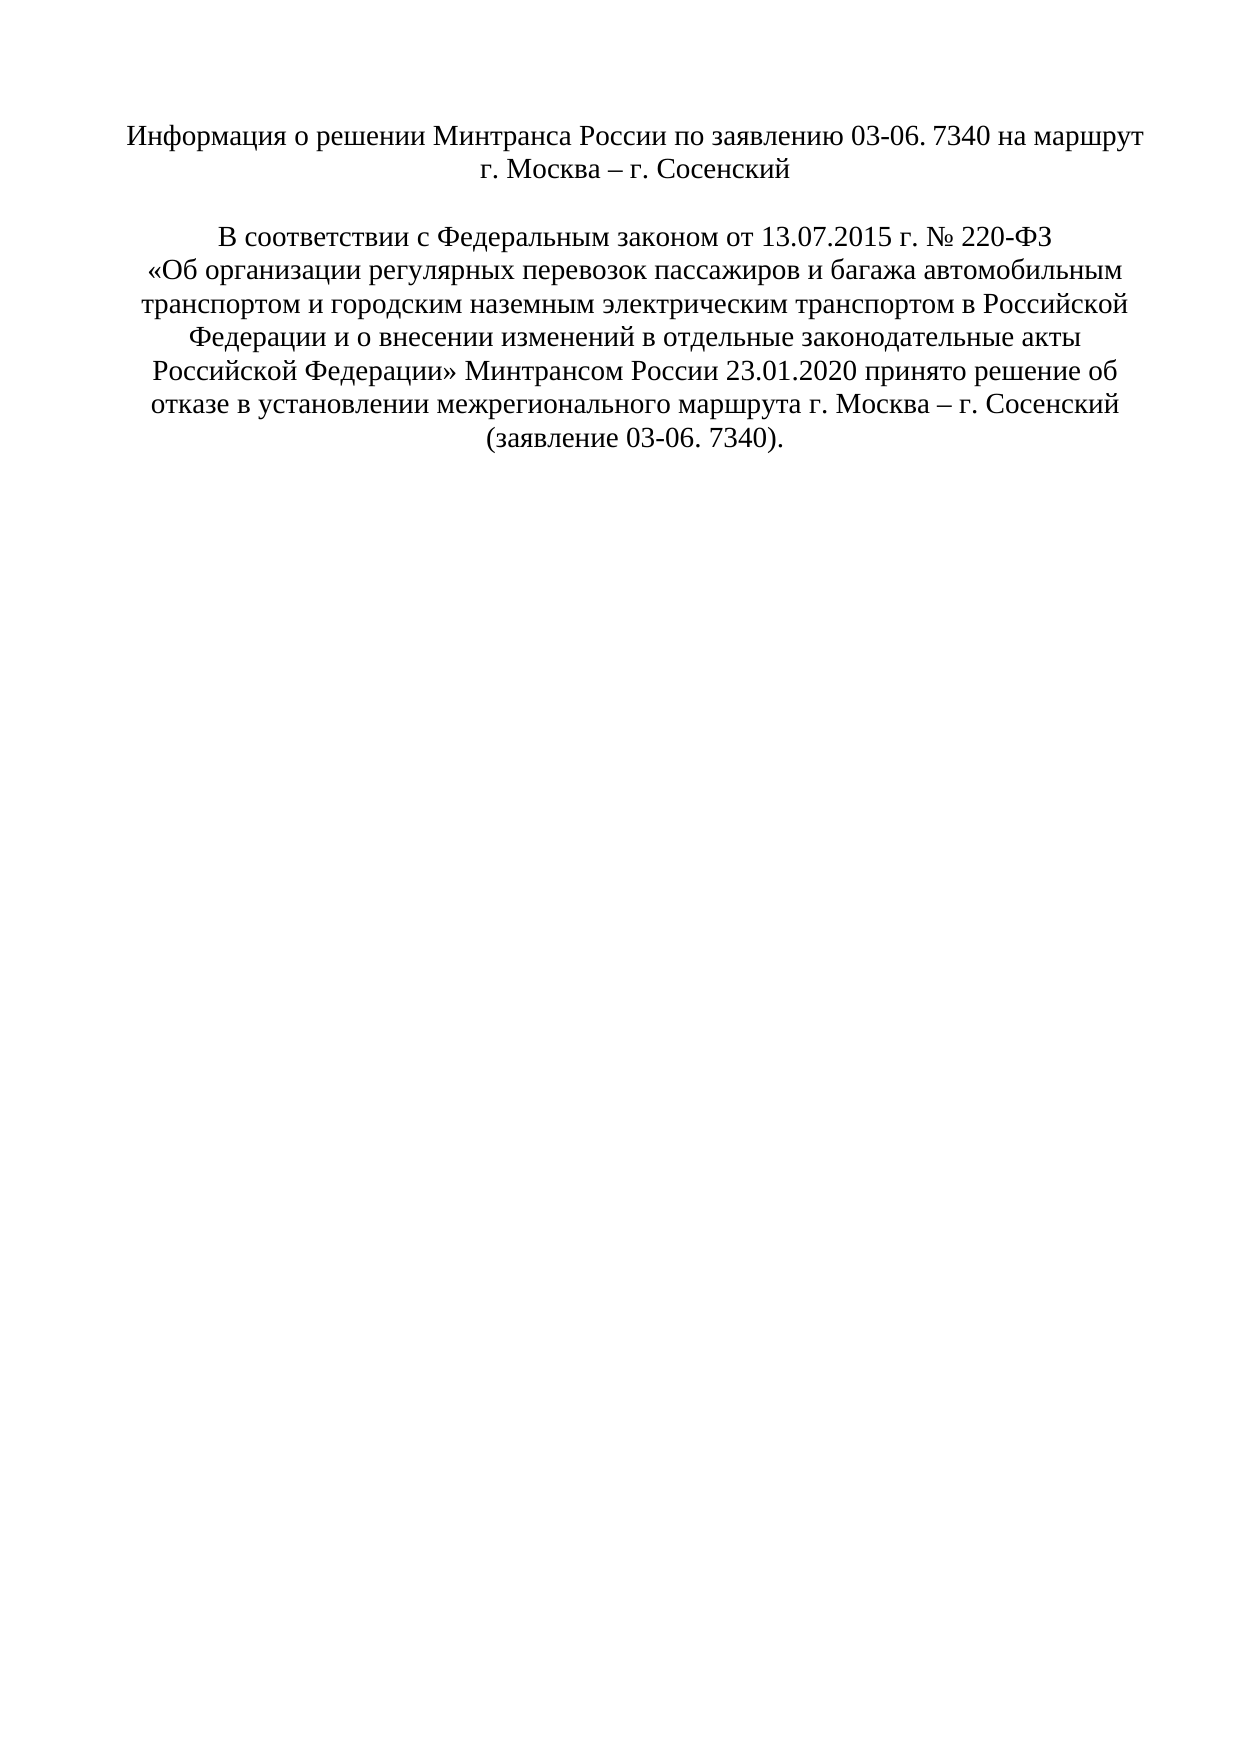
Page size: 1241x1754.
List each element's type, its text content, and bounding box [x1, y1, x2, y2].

text Информация о решении Минтранса России по заявлению 03-06. 7340 на маршрут г. Москва – г. Сосенский [118, 118, 1152, 185]
text В соответствии с Федеральным законом от 13.07.2015 г. № 220-ФЗ «Об организации регулярных перевозок пассажиров и багажа автомобильным транспортом и городским наземным электрическим транспортом в Российской Федерации и о внесении изменений в отдельные законодательные акты Российской Федерации» Минтрансом России 23.01.2020 принято решение об отказе в установлении межрегионального маршрута г. Москва – г. Сосенский (заявление 03-06. 7340). [118, 219, 1152, 453]
